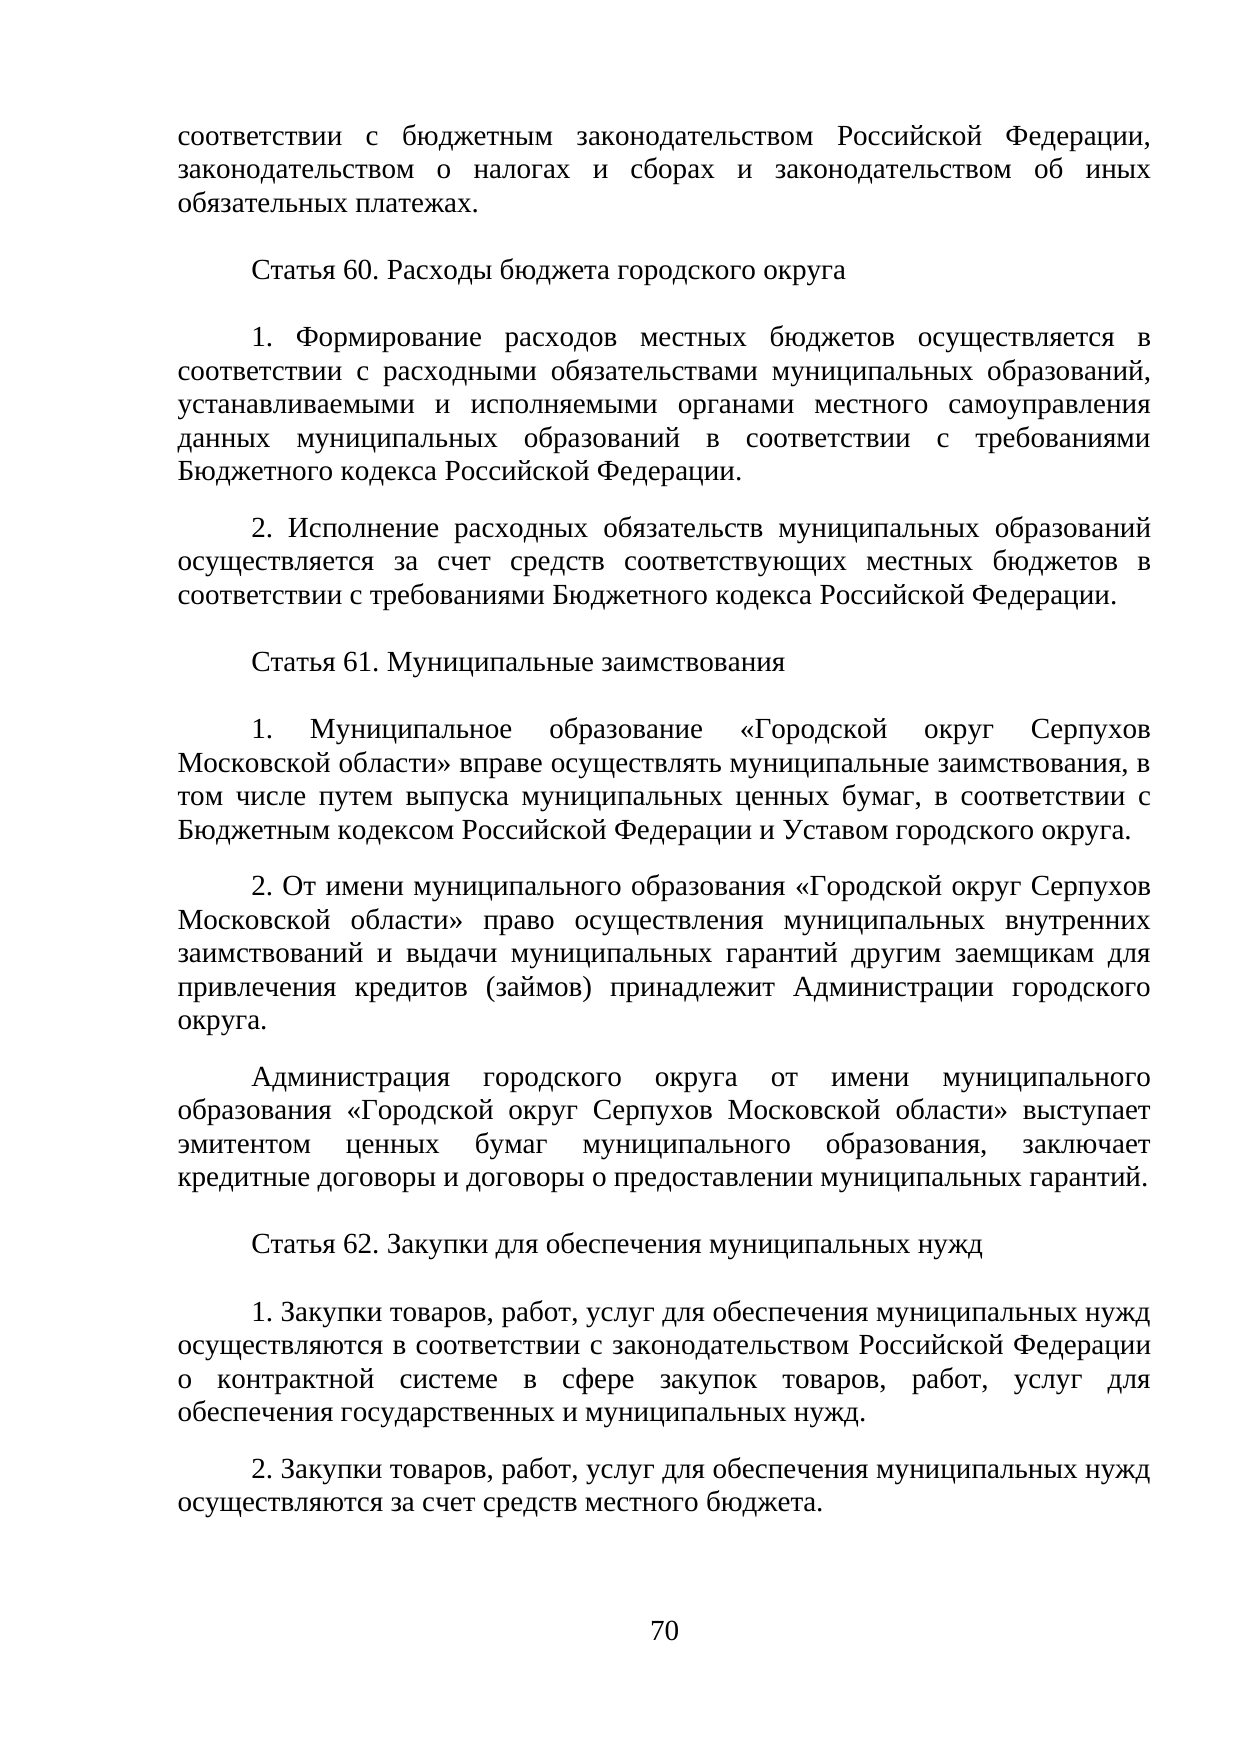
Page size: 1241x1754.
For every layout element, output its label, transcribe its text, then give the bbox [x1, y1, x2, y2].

text 1. Муниципальное образование «Городской округ Серпухов Московской области» вправе осуществлять муниципальные заимствования, в том числе путем выпуска муниципальных ценных бумаг, в соответствии с Бюджетным кодексом Российской Федерации и Уставом городского округа. [177, 711, 1152, 845]
title Статья 60. Расходы бюджета городского округа [177, 252, 1152, 286]
title Статья 61. Муниципальные заимствования [177, 644, 1152, 678]
text 2. Исполнение расходных обязательств муниципальных образований осуществляется за счет средств соответствующих местных бюджетов в соответствии с требованиями Бюджетного кодекса Российской Федерации. [177, 510, 1152, 611]
text 1. Формирование расходов местных бюджетов осуществляется в соответствии с расходными обязательствами муниципальных образований, устанавливаемыми и исполняемыми органами местного самоуправления данных муниципальных образований в соответствии с требованиями Бюджетного кодекса Российской Федерации. [177, 319, 1152, 487]
text 2. Закупки товаров, работ, услуг для обеспечения муниципальных нужд осуществляются за счет средств местного бюджета. [177, 1451, 1152, 1518]
text Администрация городского округа от имени муниципального образования «Городской округ Серпухов Московской области» выступает эмитентом ценных бумаг муниципального образования, заключает кредитные договоры и договоры о предоставлении муниципальных гарантий. [177, 1059, 1152, 1193]
text 1. Закупки товаров, работ, услуг для обеспечения муниципальных нужд осуществляются в соответствии с законодательством Российской Федерации о контрактной системе в сфере закупок товаров, работ, услуг для обеспечения государственных и муниципальных нужд. [177, 1294, 1152, 1428]
text 2. От имени муниципального образования «Городской округ Серпухов Московской области» право осуществления муниципальных внутренних заимствований и выдачи муниципальных гарантий другим заемщикам для привлечения кредитов (займов) принадлежит Администрации городского округа. [177, 868, 1152, 1036]
title Статья 62. Закупки для обеспечения муниципальных нужд [177, 1227, 1152, 1260]
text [177, 118, 1152, 219]
